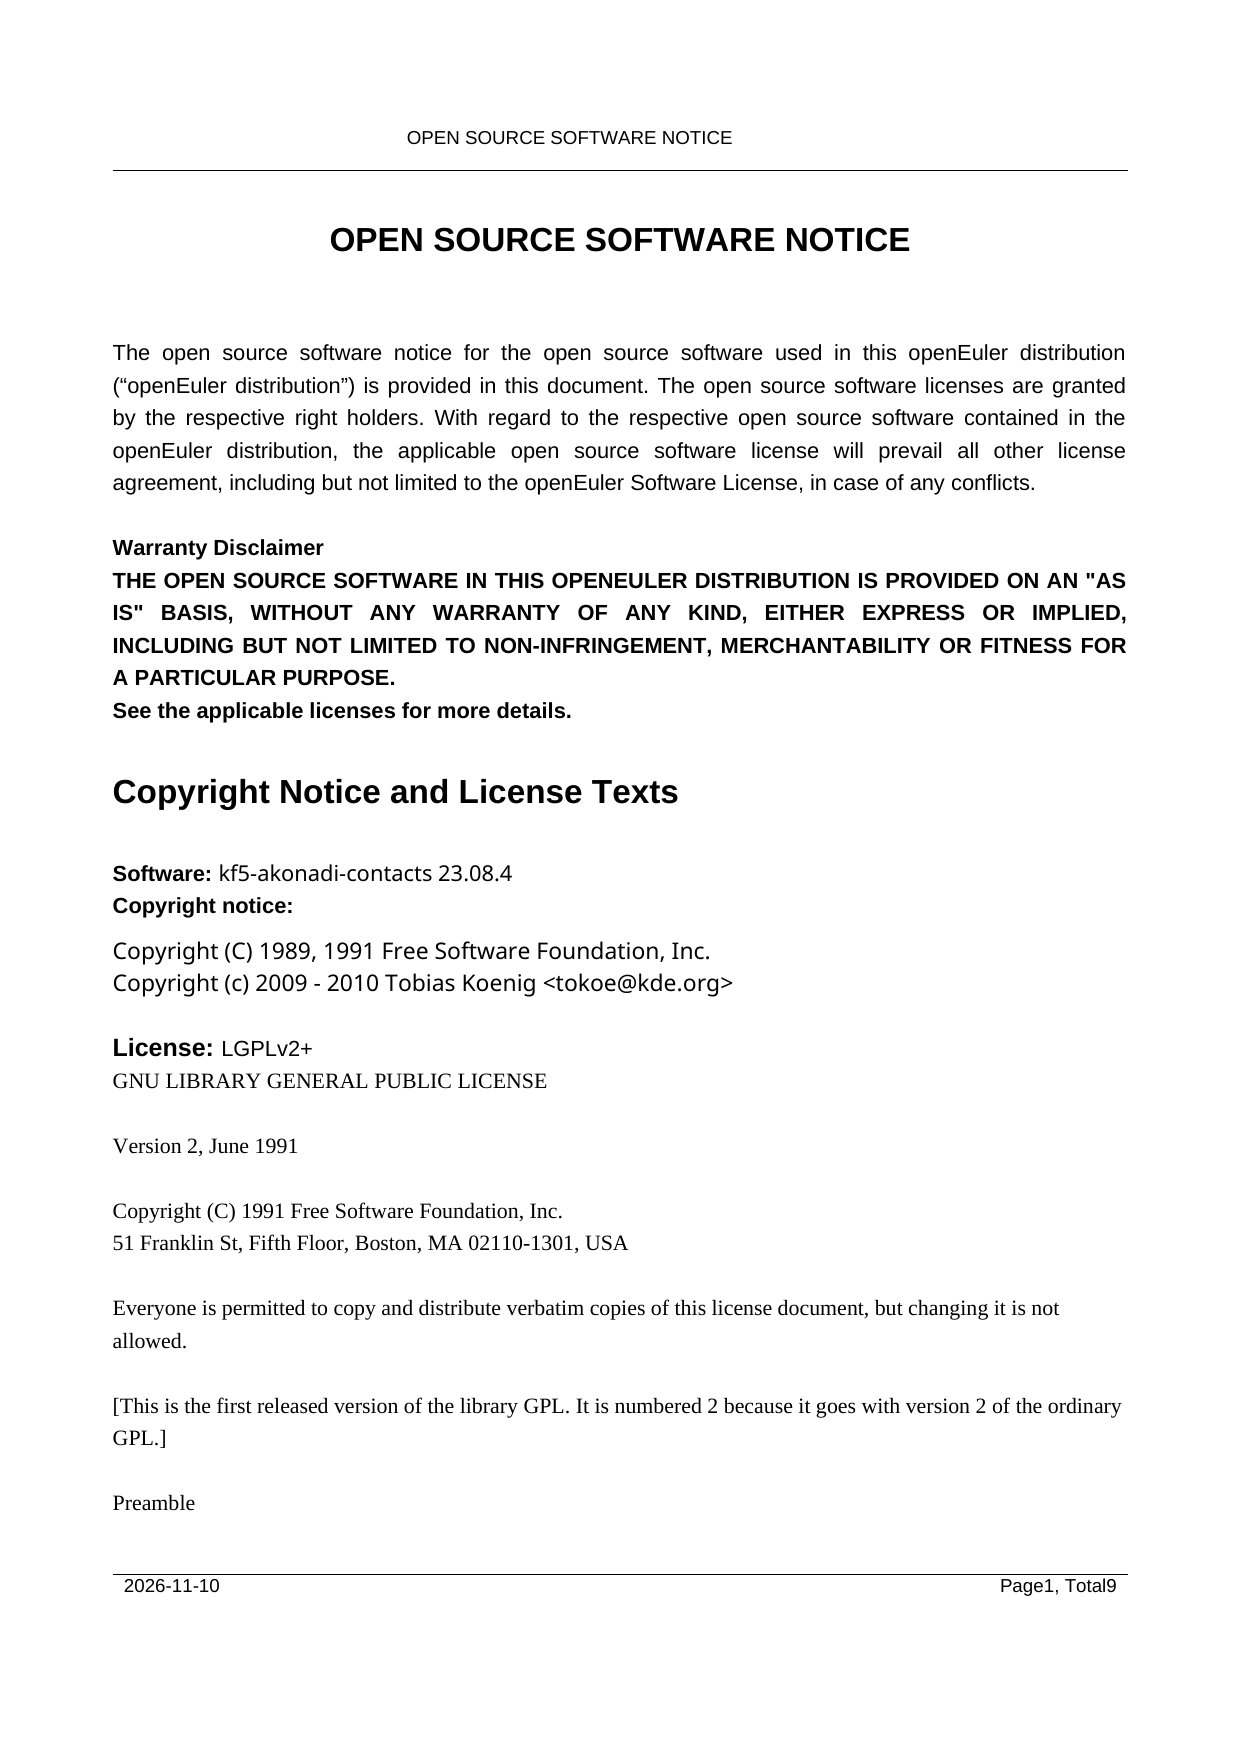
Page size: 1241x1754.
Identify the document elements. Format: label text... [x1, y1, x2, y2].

text Copyright (C) 1989, 1991 Free Software Foundation, Inc. Copyright (c) 2009 - 2010 Tobias Koenig <tokoe@kde.org> [112, 934, 1128, 1031]
text Copyright Notice and License Texts [112, 759, 1128, 824]
text The open source software notice for the open source software used in this openEuler distribution (“openEuler distribution”) is provided in this document. The open source software licenses are granted by the respective right holders. With regard to the respective open source software contained in the openEuler distribution, the applicable open source software license will prevail all other license agreement, including but not limited to the openEuler Software License, in case of any conflicts. [112, 336, 1128, 499]
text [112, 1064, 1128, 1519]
text Warranty Disclaimer [112, 531, 1128, 564]
text License: LGPLv2+ [112, 1031, 1128, 1064]
text THE OPEN SOURCE SOFTWARE IN THIS OPENEULER DISTRIBUTION IS PROVIDED ON AN "AS IS" BASIS, WITHOUT ANY WARRANTY OF ANY KIND, EITHER EXPRESS OR IMPLIED, INCLUDING BUT NOT LIMITED TO NON-INFRINGEMENT, MERCHANTABILITY OR FITNESS FOR A PARTICULAR PURPOSE. See the applicable licenses for more details. [112, 564, 1128, 726]
text OPEN SOURCE SOFTWARE NOTICE [112, 206, 1128, 271]
title Software: kf5-akonadi-contacts 23.08.4 [112, 856, 1128, 889]
text Copyright notice: [112, 889, 1128, 921]
